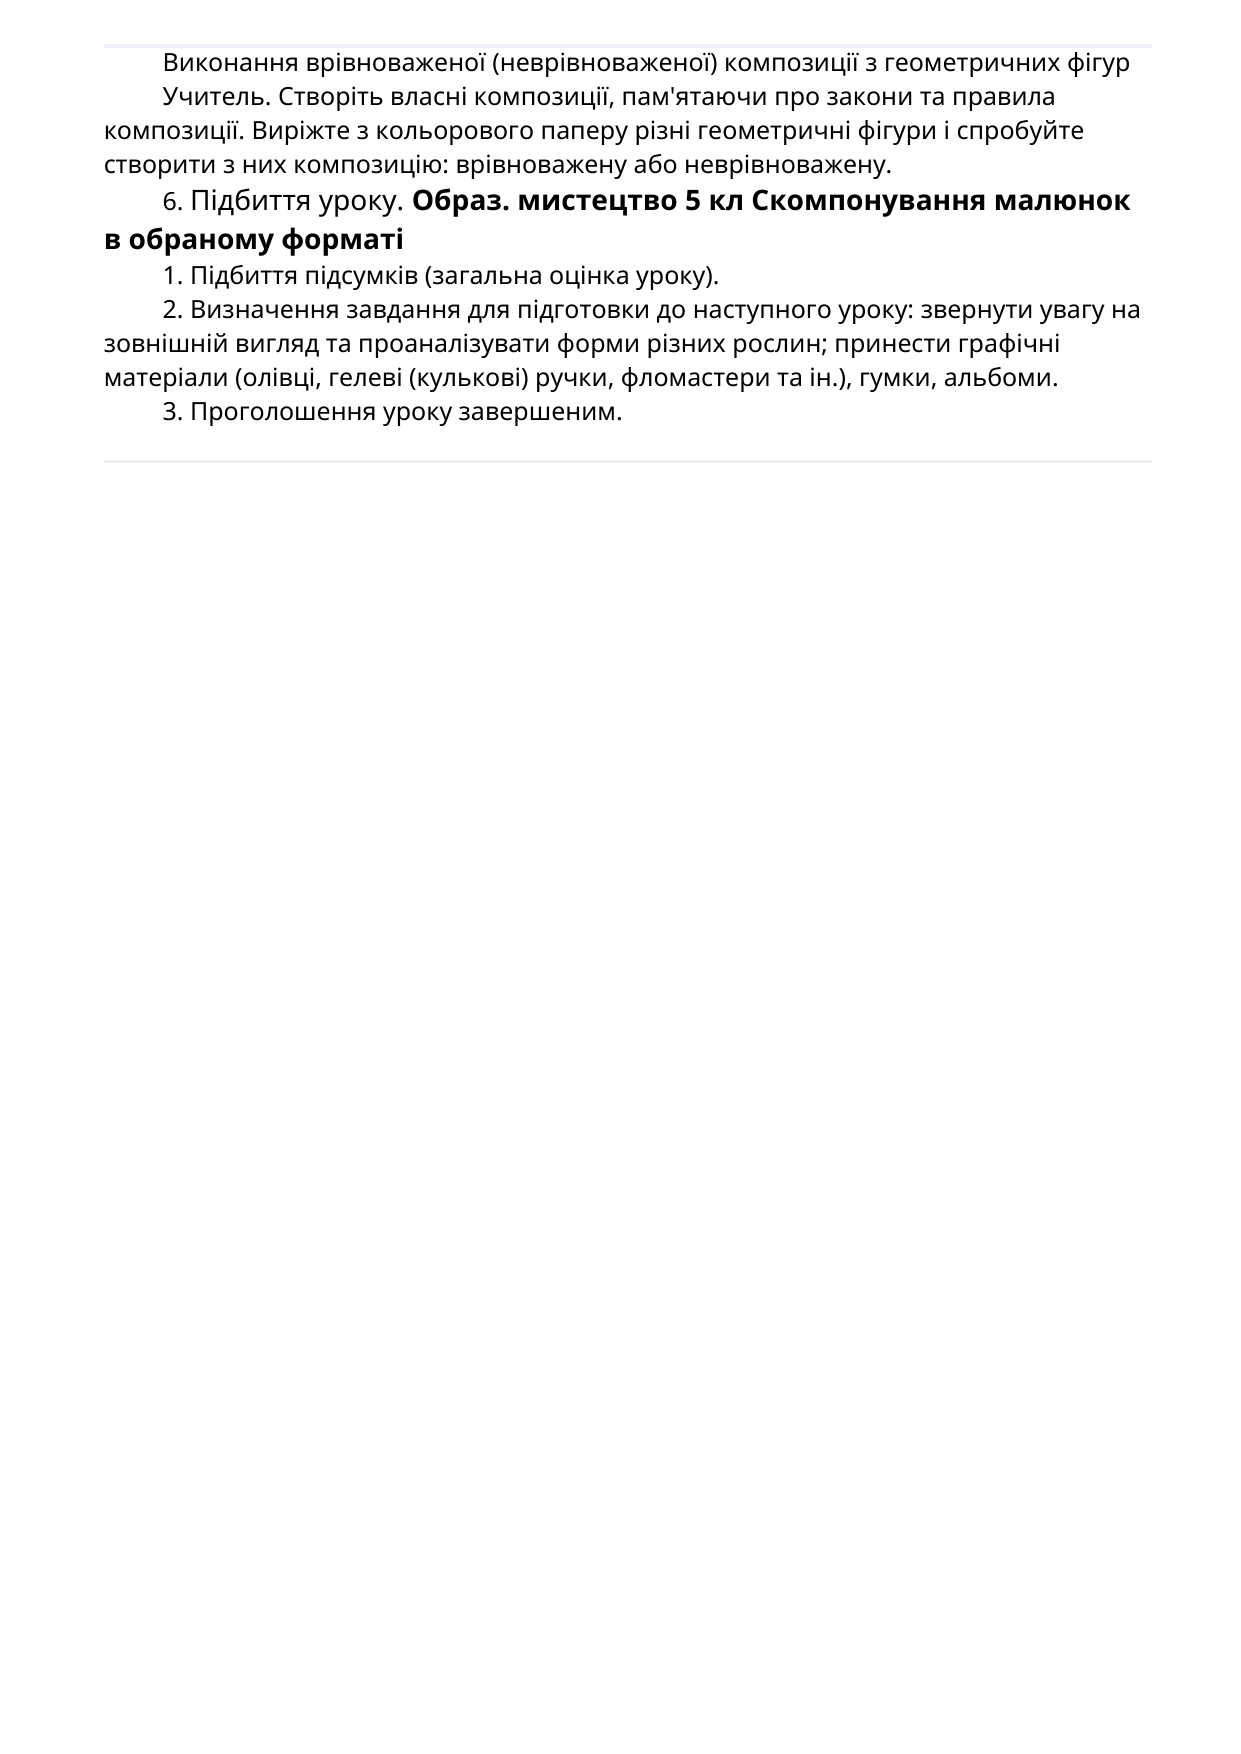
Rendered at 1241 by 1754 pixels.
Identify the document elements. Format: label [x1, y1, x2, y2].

table_cell [104, 48, 1152, 459]
